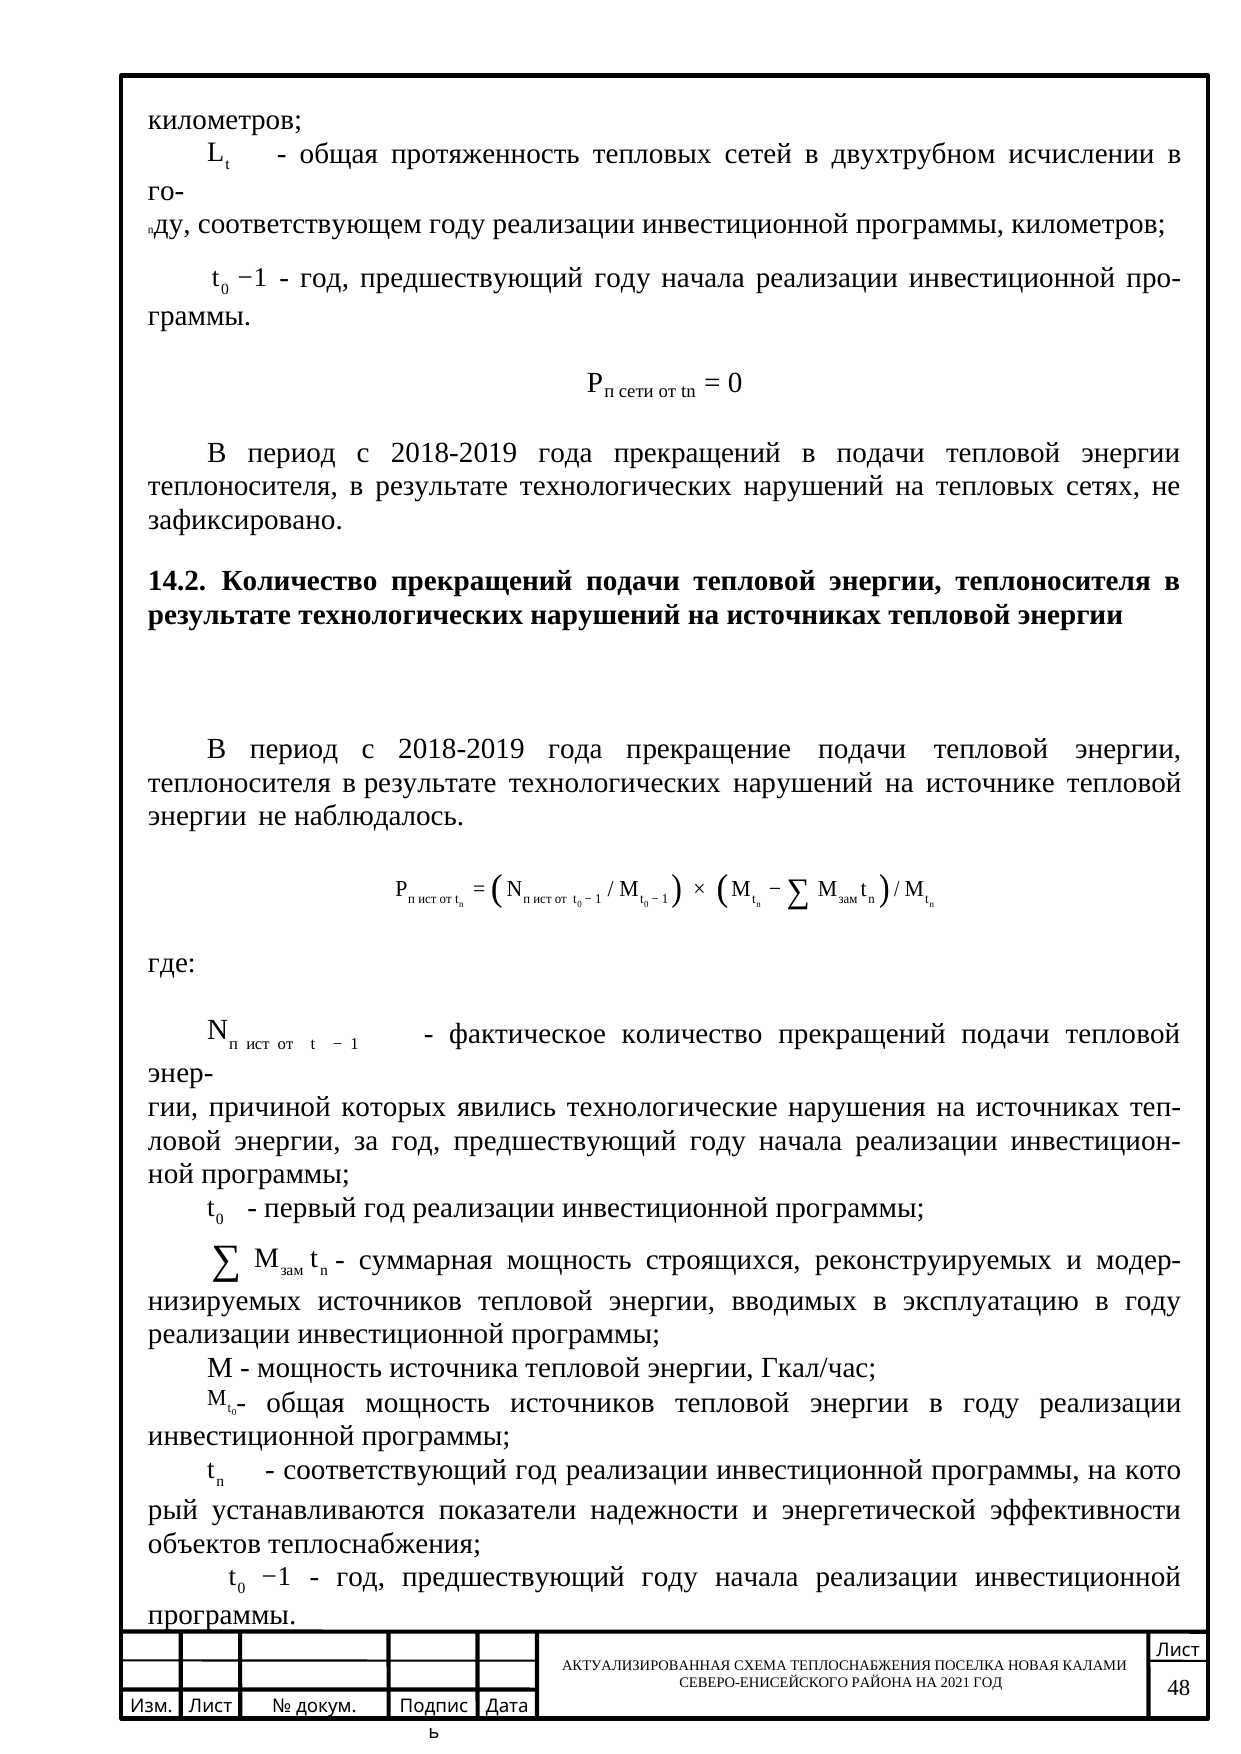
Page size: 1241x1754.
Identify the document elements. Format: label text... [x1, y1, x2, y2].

text nду, соответствующем году реализации инвестиционной программы, километров; [148, 207, 1181, 240]
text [148, 102, 1181, 135]
text t0 −1 - год, предшествующий году начала реализации инвестиционной про- граммы. [148, 260, 1181, 332]
subtitle Количество прекращений подачи тепловой энергии, теплоносителя в результате технологических нарушений на источниках тепловой энергии [148, 563, 1181, 631]
text t0 −1 - год, предшествующий году начала реализации инвестиционной программы. [148, 1559, 1181, 1631]
text M - мощность источника тепловой энергии, Гкал/час; [148, 1350, 1181, 1384]
text В период с 2018-2019 года прекращений в подачи тепловой энергии теплоносителя, в результате технологических нарушений на тепловых сетях, не зафиксировано. [148, 435, 1181, 535]
text Рп ист от tn = (Nп ист от t0 − 1 / Mt0 − 1 ) × (Mtn − ∑ Mзам tn )/ Mtn [148, 865, 1181, 912]
text Lt - общая протяженность тепловых сетей в двухтрубном исчислении в го- [148, 135, 1181, 207]
text Mt0- общая мощность источников тепловой энергии в году реализации инвестиционной программы; [148, 1384, 1181, 1452]
text Nп ист от t − 1 - фактическое количество прекращений подачи тепловой энер- [148, 1012, 1181, 1089]
text где: [148, 945, 1181, 979]
text tn - соответствующий год реализации инвестиционной программы, на кото рый устанавливаются показатели надежности и энергетической эффективности объектов теплоснабжения; [148, 1452, 1181, 1559]
text Pп сети от tn = 0 [148, 365, 1181, 401]
text гии, причиной которых явились технологические нарушения на источниках теп- ловой энергии, за год, предшествующий году начала реализации инвестицион- ной программы; [148, 1089, 1181, 1190]
text В период с 2018-2019 года прекращение подачи тепловой энергии, теплоносителя в результате технологических нарушений на источнике тепловой энергии не наблюдалось. [148, 731, 1181, 832]
text t0 - первый год реализации инвестиционной программы; [148, 1190, 1181, 1230]
text ∑ Mзам tn - суммарная мощность строящихся, реконструируемых и модер- низируемых источников тепловой энергии, вводимых в эксплуатацию в году реализации инвестиционной программы; [148, 1230, 1181, 1350]
